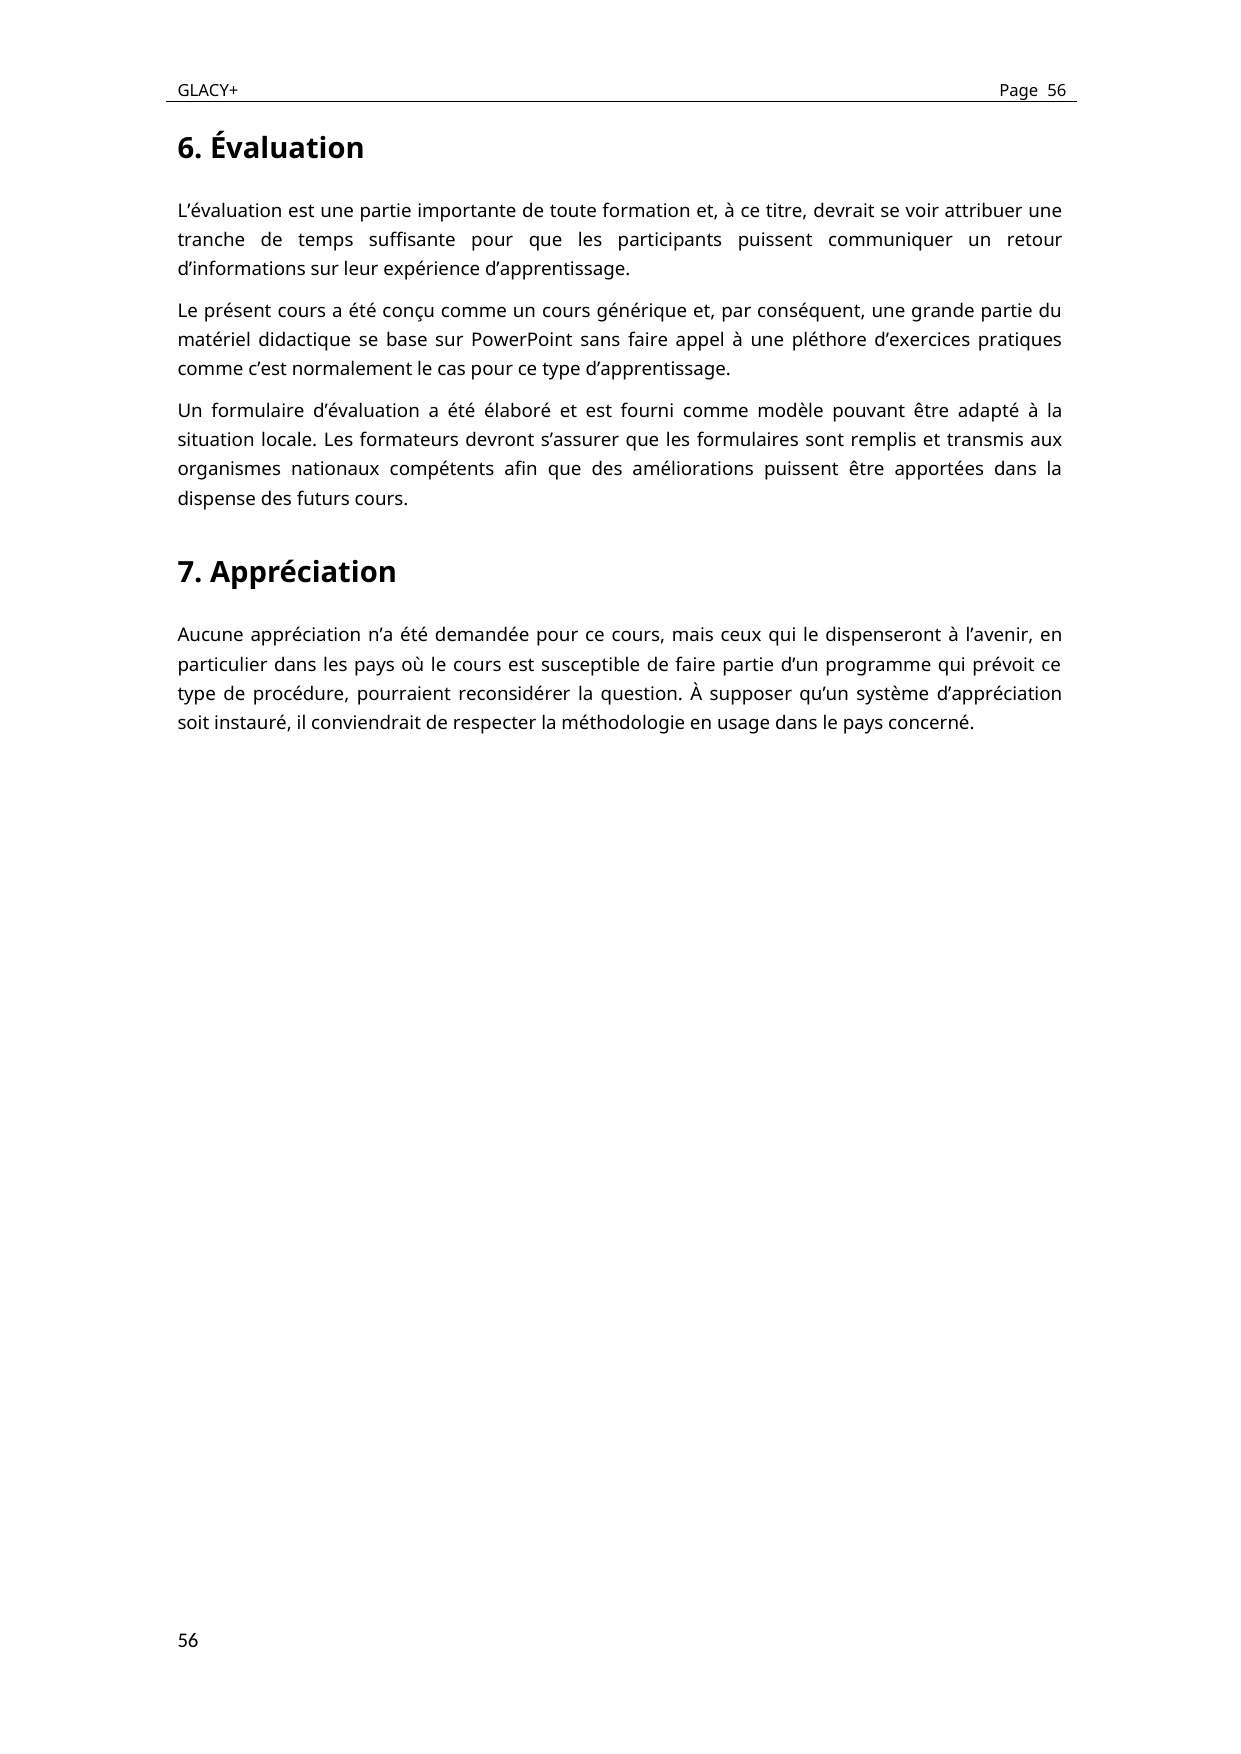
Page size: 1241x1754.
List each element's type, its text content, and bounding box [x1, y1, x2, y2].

text L’évaluation est une partie importante de toute formation et, à ce titre, devrait se voir attribuer une tranche de temps suffisante pour que les participants puissent communiquer un retour d’informations sur leur expérience d’apprentissage. [177, 194, 1063, 282]
subtitle 7. Appréciation [177, 552, 1063, 591]
text Le présent cours a été conçu comme un cours générique et, par conséquent, une grande partie du matériel didactique se base sur PowerPoint sans faire appel à une pléthore d’exercices pratiques comme c’est normalement le cas pour ce type d’apprentissage. [177, 294, 1063, 382]
subtitle 6. Évaluation [177, 127, 1063, 167]
text Aucune appréciation n’a été demandée pour ce cours, mais ceux qui le dispenseront à l’avenir, en particulier dans les pays où le cours est susceptible de faire partie d’un programme qui prévoit ce type de procédure, pourraient reconsidérer la question. À supposer qu’un système d’appréciation soit instauré, il conviendrait de respecter la méthodologie en usage dans le pays concerné. [177, 618, 1063, 735]
text Un formulaire d’évaluation a été élaboré et est fourni comme modèle pouvant être adapté à la situation locale. Les formateurs devront s’assurer que les formulaires sont remplis et transmis aux organismes nationaux compétents afin que des améliorations puissent être apportées dans la dispense des futurs cours. [177, 394, 1063, 511]
